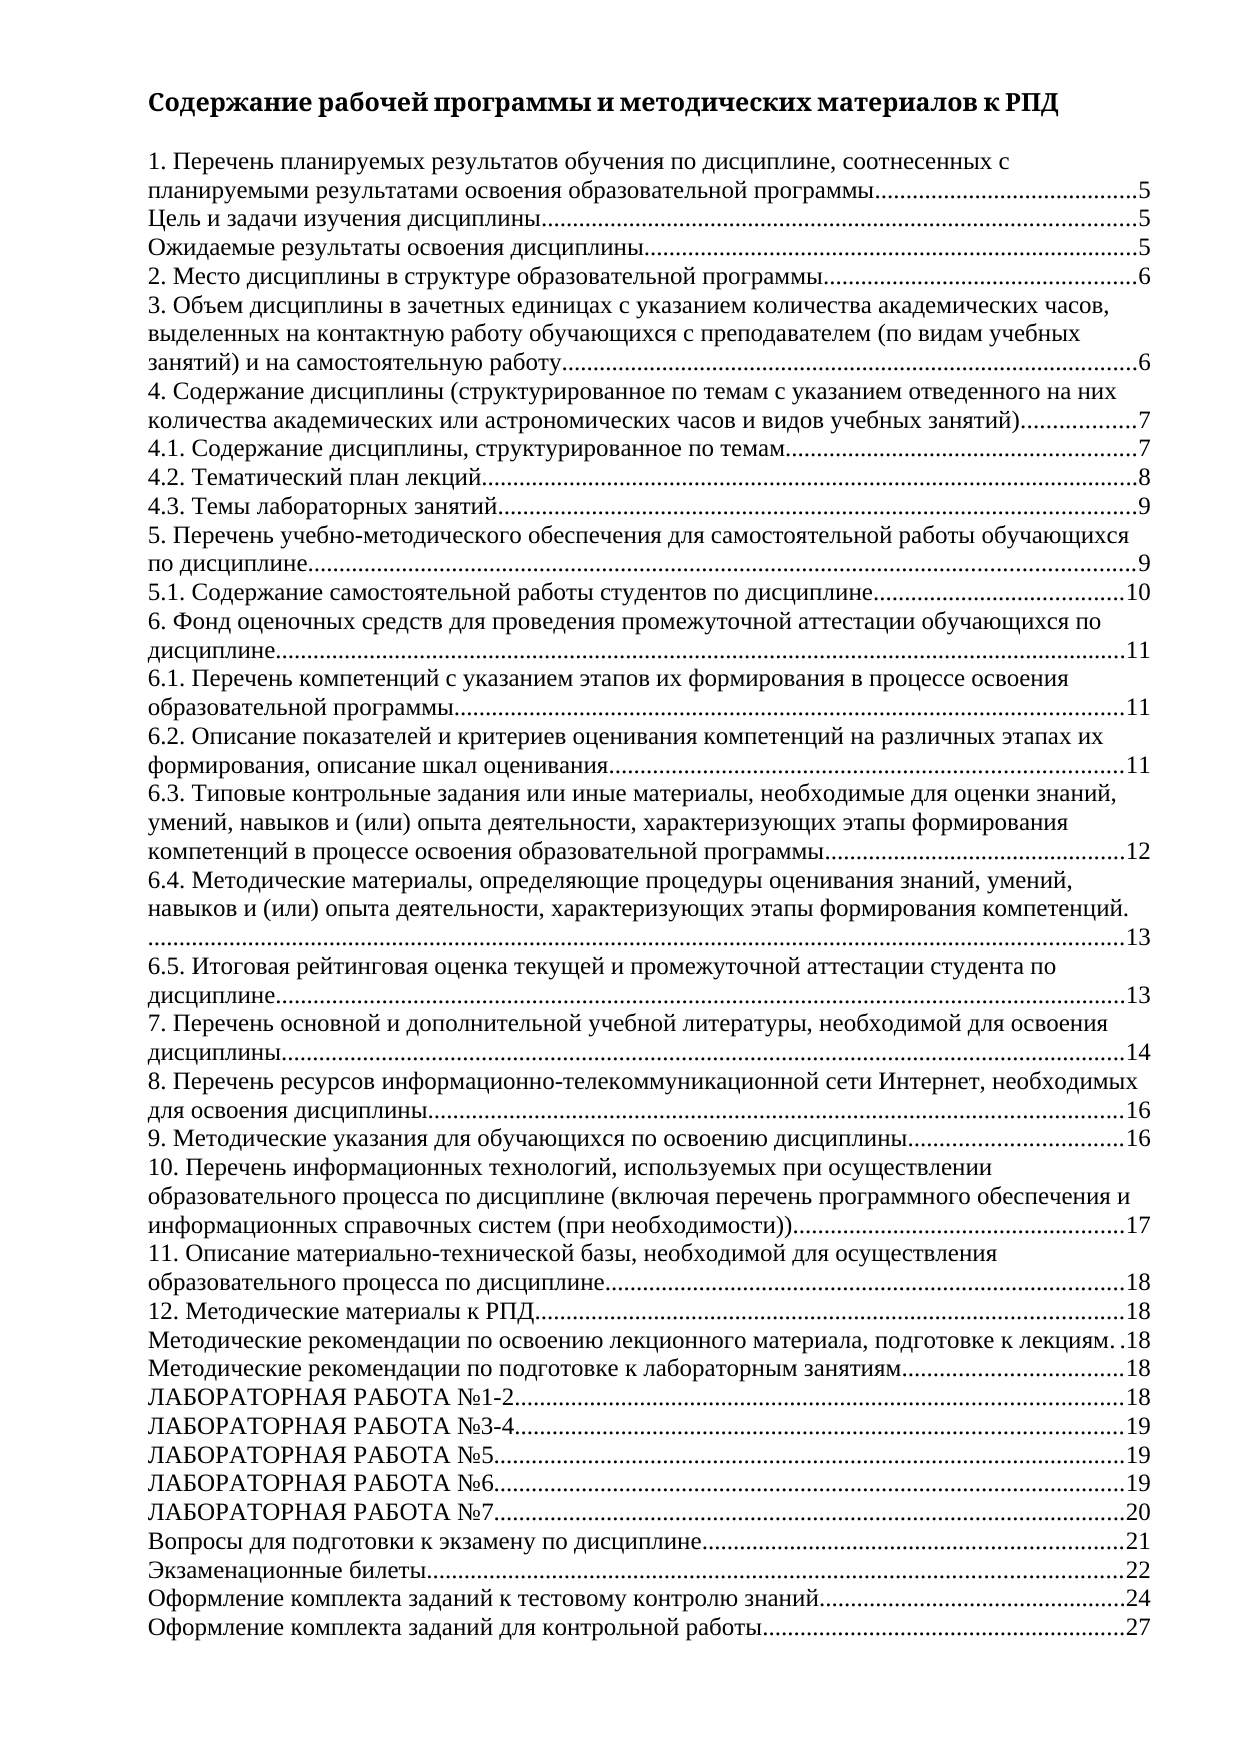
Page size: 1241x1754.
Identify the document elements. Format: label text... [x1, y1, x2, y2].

subtitle Содержание рабочей программы и методических материалов к РПД [148, 88, 1152, 117]
